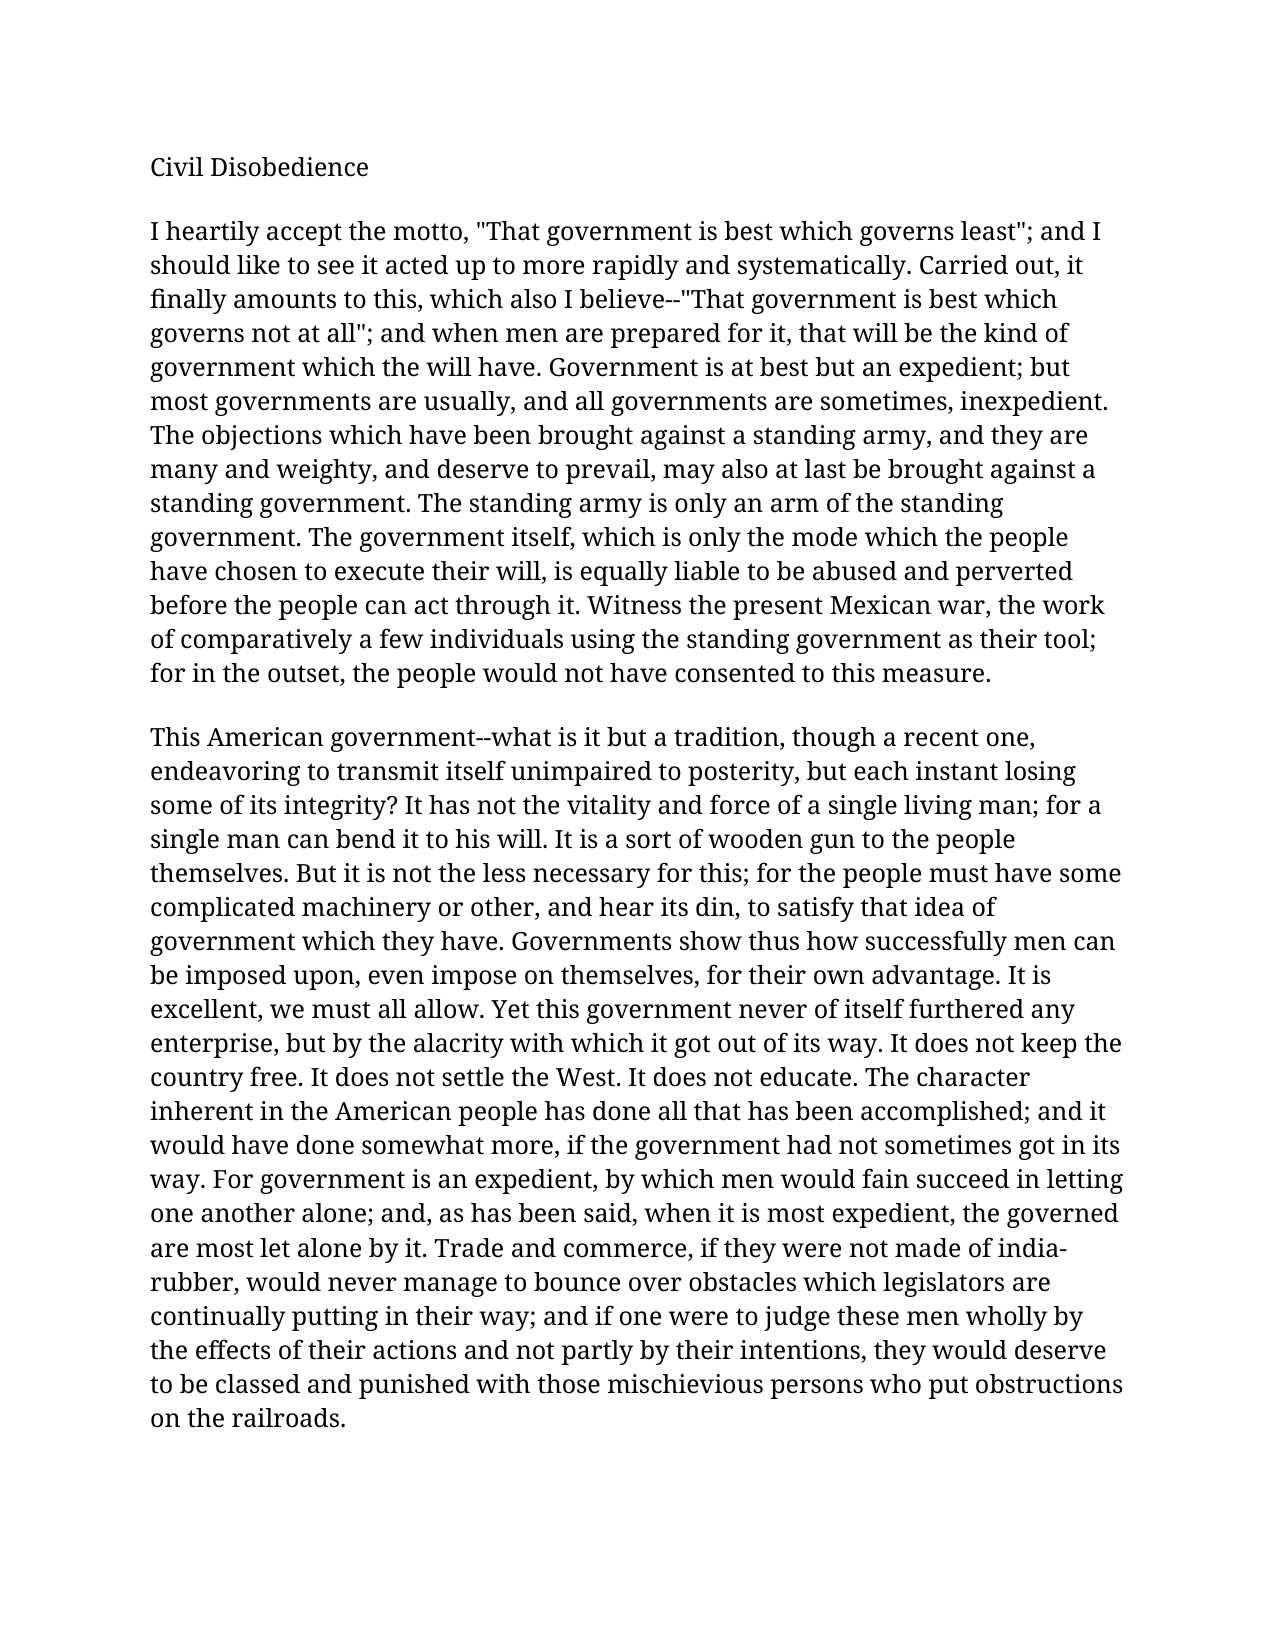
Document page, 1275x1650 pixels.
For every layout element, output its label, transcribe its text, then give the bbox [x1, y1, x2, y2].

text Civil Disobedience [150, 150, 1125, 184]
text This American government--what is it but a tradition, though a recent one, endeavoring to transmit itself unimpaired to posterity, but each instant losing some of its integrity? It has not the vitality and force of a single living man; for a single man can bend it to his will. It is a sort of wooden gun to the people themselves. But it is not the less necessary for this; for the people must have some complicated machinery or other, and hear its din, to satisfy that idea of government which they have. Governments show thus how successfully men can be imposed upon, even impose on themselves, for their own advantage. It is excellent, we must all allow. Yet this government never of itself furthered any enterprise, but by the alacrity with which it got out of its way. It does not keep the country free. It does not settle the West. It does not educate. The character inherent in the American people has done all that has been accomplished; and it would have done somewhat more, if the government had not sometimes got in its way. For government is an expedient, by which men would fain succeed in letting one another alone; and, as has been said, when it is most expedient, the governed are most let alone by it. Trade and commerce, if they were not made of india-rubber, would never manage to bounce over obstacles which legislators are continually putting in their way; and if one were to judge these men wholly by the effects of their actions and not partly by their intentions, they would deserve to be classed and punished with those mischievious persons who put obstructions on the railroads. [150, 719, 1125, 1434]
text I heartily accept the motto, "That government is best which governs least"; and I should like to see it acted up to more rapidly and systematically. Carried out, it finally amounts to this, which also I believe--"That government is best which governs not at all"; and when men are prepared for it, that will be the kind of government which the will have. Government is at best but an expedient; but most governments are usually, and all governments are sometimes, inexpedient. The objections which have been brought against a standing army, and they are many and weighty, and deserve to prevail, may also at last be brought against a standing government. The standing army is only an arm of the standing government. The government itself, which is only the mode which the people have chosen to execute their will, is equally liable to be abused and perverted before the people can act through it. Witness the present Mexican war, the work of comparatively a few individuals using the standing government as their tool; for in the outset, the people would not have consented to this measure. [150, 213, 1125, 690]
